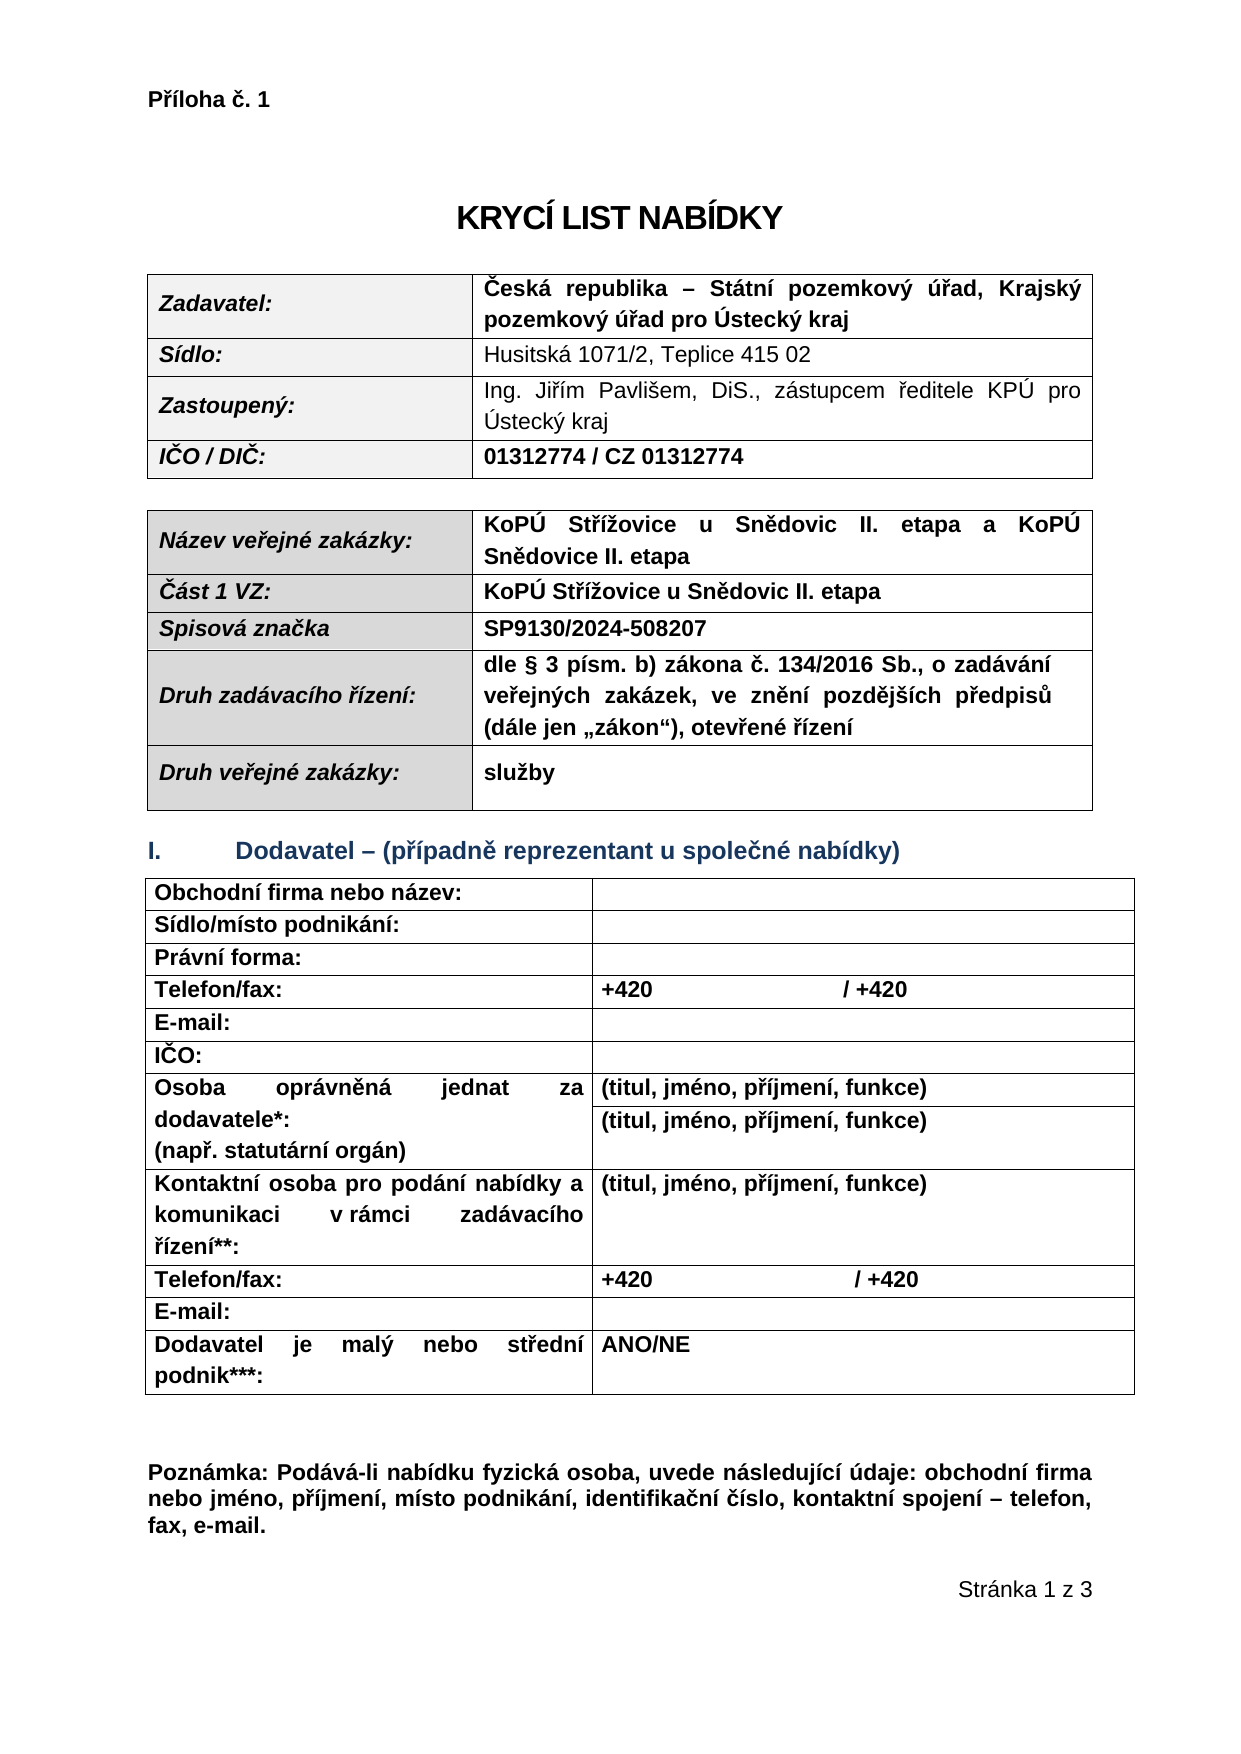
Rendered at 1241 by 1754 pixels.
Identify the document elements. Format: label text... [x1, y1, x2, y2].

table_cell Druh zadávacího řízení: [148, 651, 472, 745]
table_cell 01312774 / CZ 01312774 [473, 441, 1092, 477]
table_cell +420 / +420 [593, 976, 1134, 1008]
table_cell Telefon/fax: [146, 976, 592, 1008]
table_cell [593, 944, 1134, 975]
table_cell služby [473, 746, 1092, 810]
title Krycí list nabídky [148, 198, 1093, 236]
table_cell IČO: [146, 1042, 592, 1073]
table_cell [593, 911, 1134, 943]
table_cell Sídlo/místo podnikání: [146, 911, 592, 943]
table_header [593, 879, 1134, 910]
table_cell E-mail: [146, 1009, 592, 1041]
table_cell [473, 339, 1092, 376]
table_cell Dodavatel je malý nebo střední podnik***: [146, 1331, 592, 1394]
table_cell [148, 575, 472, 612]
table_header Obchodní firma nebo název: [146, 879, 592, 910]
table_cell Kontaktní osoba pro podání nabídky a komunikaci vrámci zadávacího řízení**: [146, 1170, 592, 1264]
table_cell dle § 3 písm. b) zákona č. 134/2016 Sb., o zadávání veřejných zakázek, ve znění pozdějších předpisů (dále jen „zákon“), otevřené řízení [473, 651, 1092, 745]
table_cell E-mail: [146, 1298, 592, 1330]
table_header Název veřejné zakázky: [148, 511, 472, 574]
table_cell [473, 613, 1092, 649]
table_cell [473, 377, 1092, 440]
subtitle Dodavatel (případně reprezentant u společné nabídky) [148, 836, 1093, 865]
table_cell Právní forma: [146, 944, 592, 975]
table_cell Osoba oprávněná jednat za dodavatele*: (např. statutární orgán) [146, 1074, 592, 1169]
table_cell (titul, jméno, příjmení, funkce) [593, 1074, 1134, 1106]
table_cell IČO / DIČ: [148, 441, 472, 477]
text Poznámka: Podává-li nabídku fyzická osoba, uvede následující údaje: obchodní firma nebo jméno, příjmení, místo podnikání, identifikační číslo, kontaktní spojení – telefon, fax, e-mail. [148, 1459, 1093, 1538]
table_cell [473, 575, 1092, 612]
table_cell [593, 1298, 1134, 1330]
table_cell [593, 1009, 1134, 1041]
table_cell [593, 1042, 1134, 1073]
table_header [473, 511, 1092, 574]
table_cell ANO/NE [593, 1331, 1134, 1394]
table_cell (titul, jméno, příjmení, funkce) [593, 1107, 1134, 1169]
table_cell Telefon/fax: [146, 1266, 592, 1297]
table_cell Sídlo: [148, 339, 472, 376]
table_cell Zastoupený: [148, 377, 472, 440]
table_cell +420 / +420 [593, 1266, 1134, 1297]
table_cell Spisová značka [148, 613, 472, 649]
table_header Zadavatel: [148, 275, 472, 338]
table_header [473, 275, 1092, 338]
table_cell Druh veřejné zakázky: [148, 746, 472, 810]
table_cell (titul, jméno, příjmení, funkce) [593, 1170, 1134, 1264]
